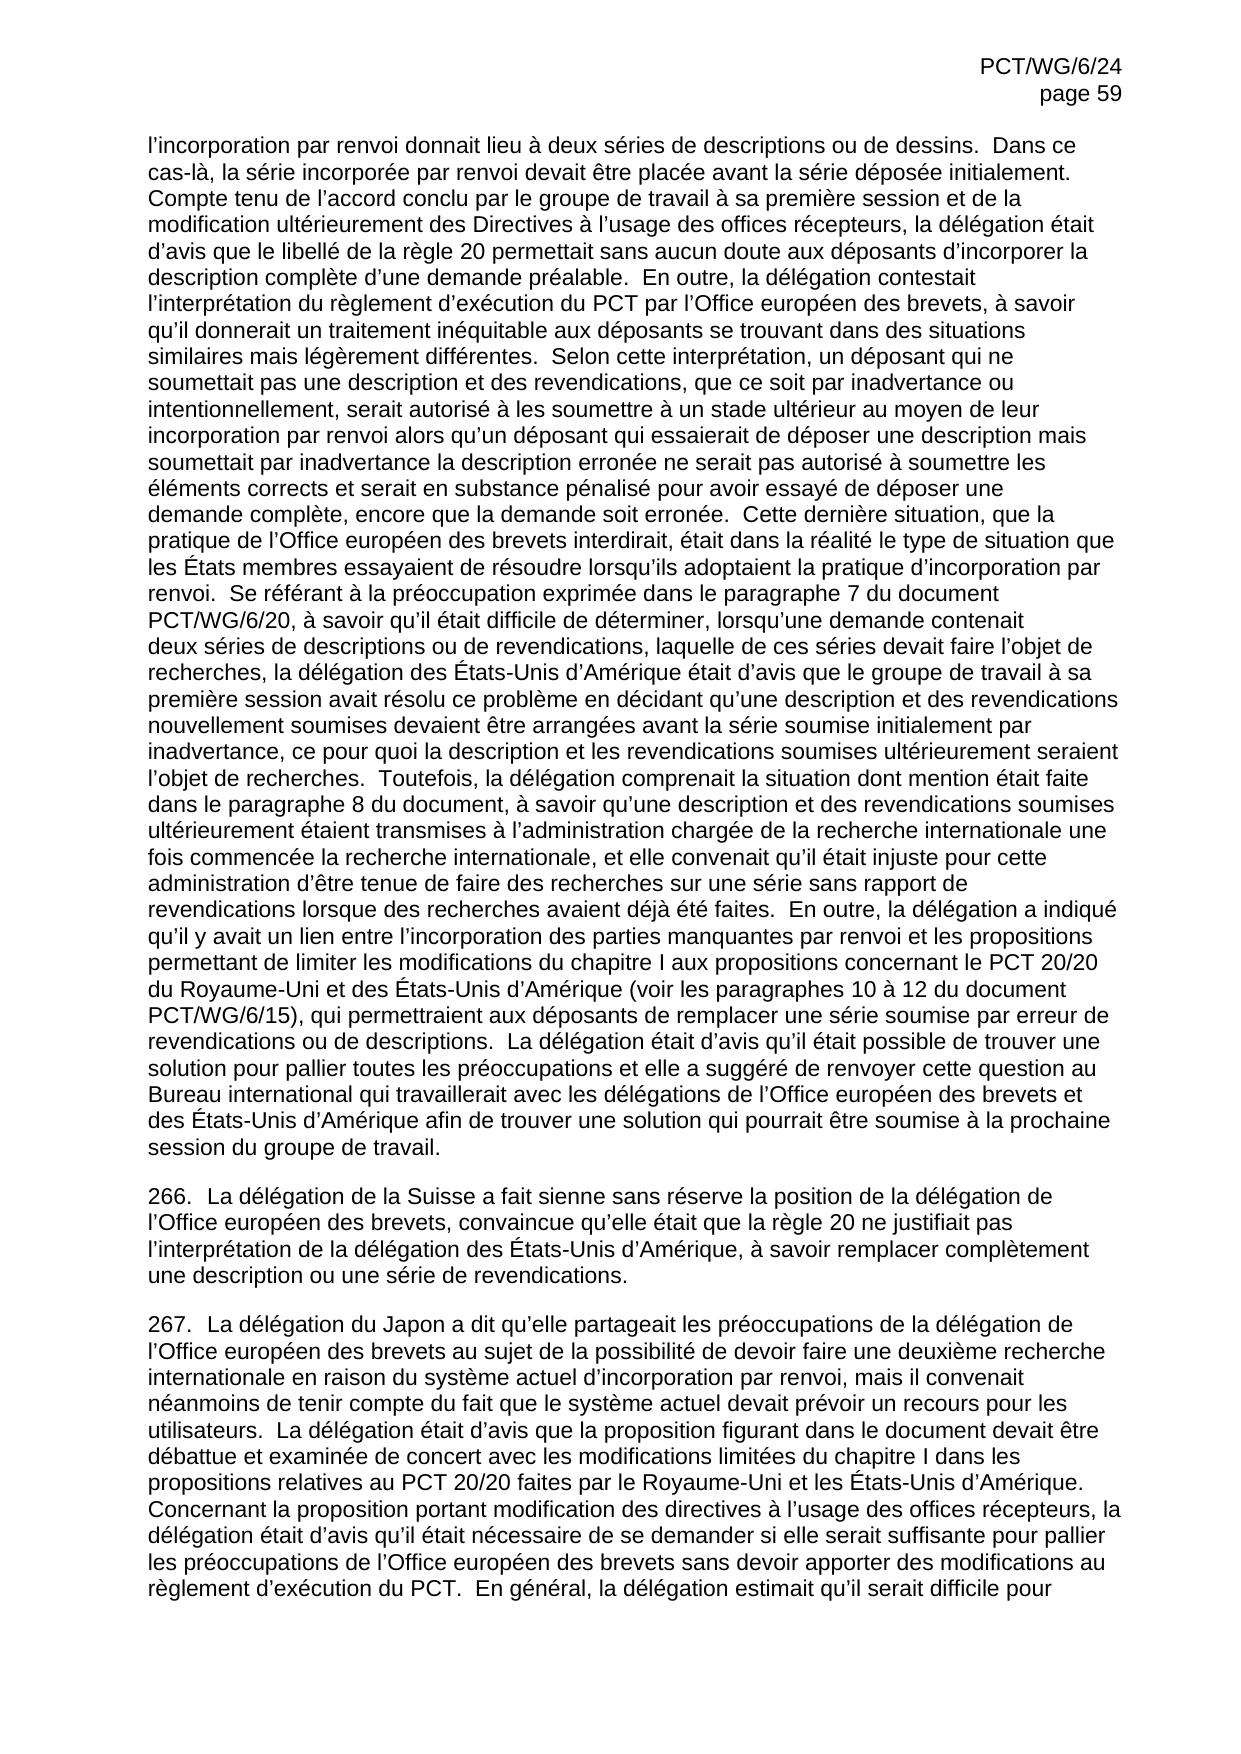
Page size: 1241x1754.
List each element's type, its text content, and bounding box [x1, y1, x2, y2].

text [148, 1311, 1122, 1601]
text La délégation de la Suisse a fait sienne sans réserve la position de la délégation de l’Office européen des brevets, convaincue qu’elle était que la règle 20 ne justifiait pas l’interprétation de la délégation des États-Unis d’Amérique, à savoir remplacer complètement une description ou une série de revendications. [148, 1183, 1122, 1288]
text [148, 132, 1122, 1160]
